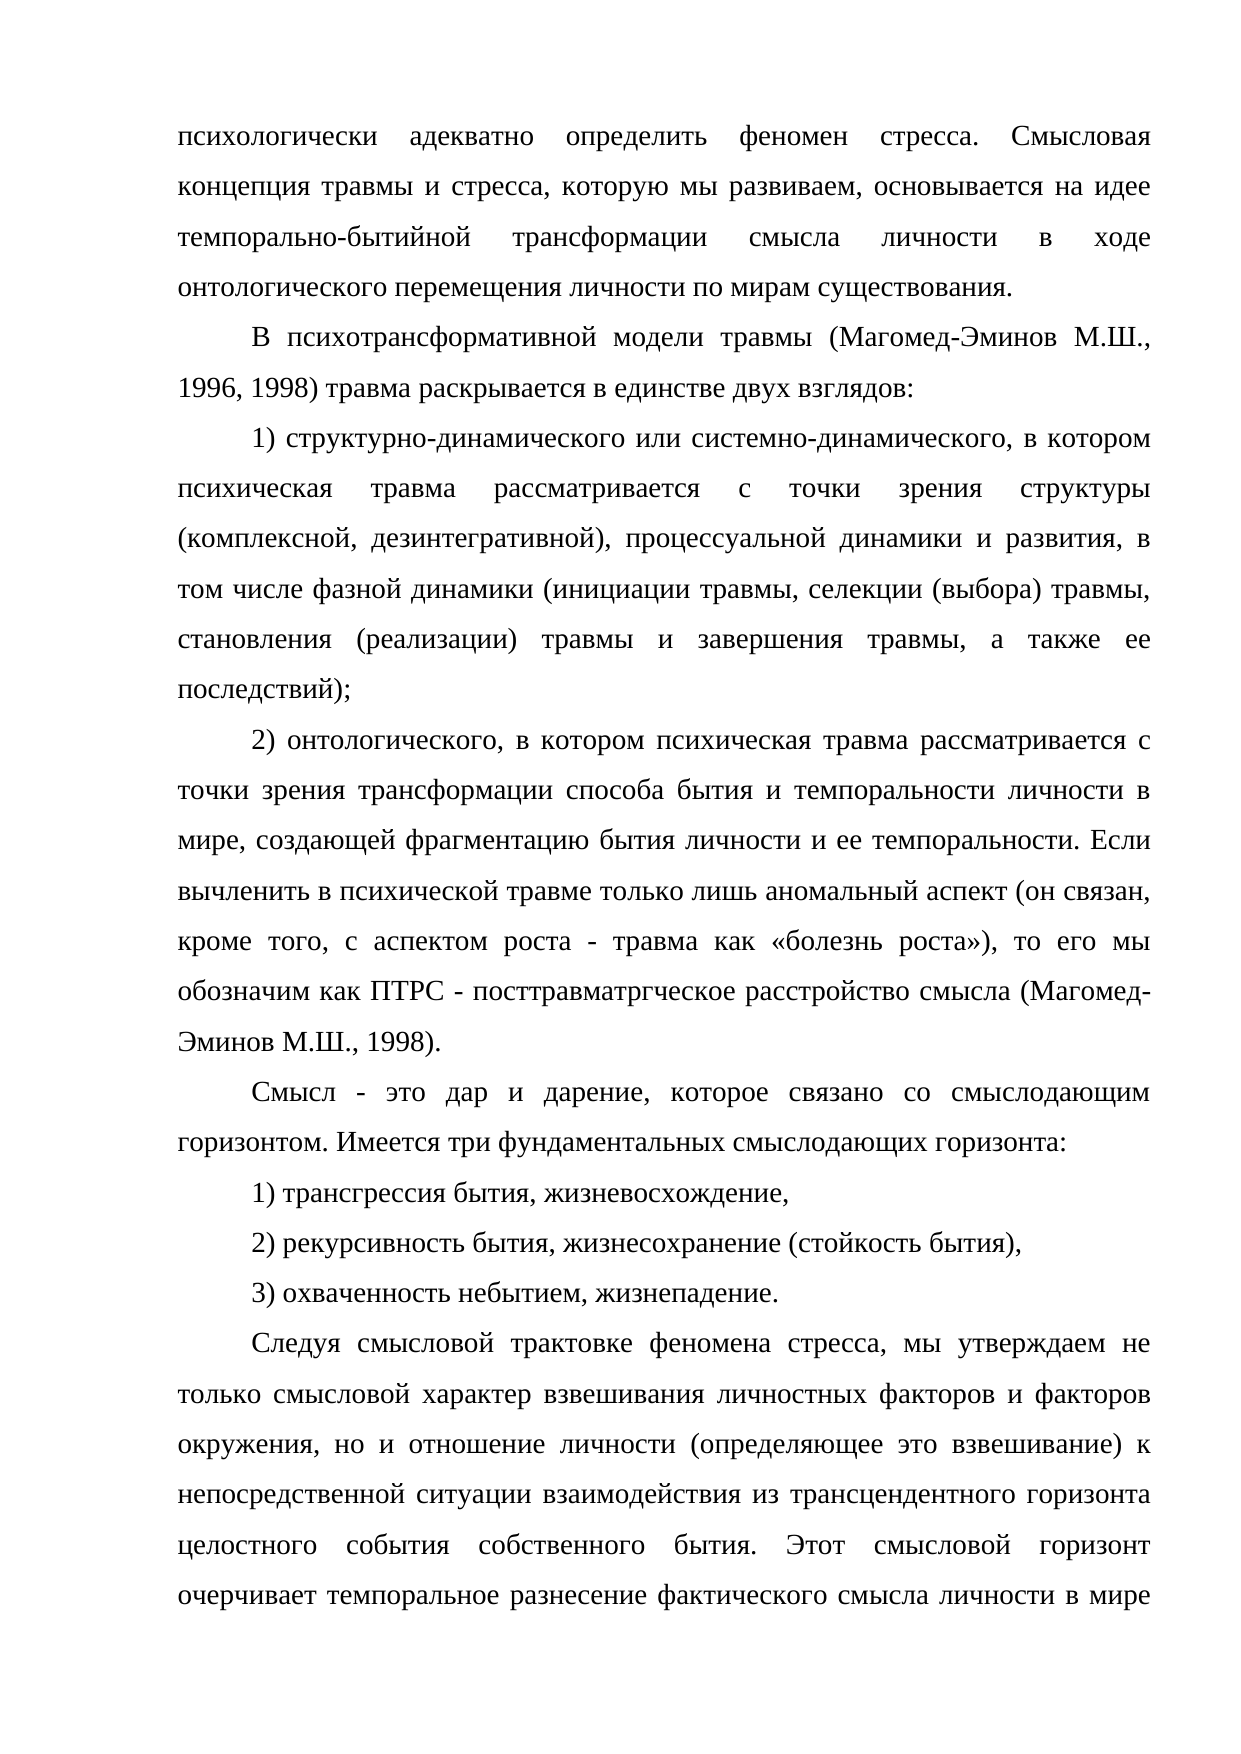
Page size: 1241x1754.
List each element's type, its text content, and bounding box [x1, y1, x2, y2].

text 3) охваченность небытием, жизнепадение. [177, 1275, 1152, 1309]
text 2) онтологического, в котором психическая травма рассматривается с точки зрения трансформации способа бытия и темпоральности личности в мире, создающей фрагментацию бытия личности и ее темпоральности. Если вычленить в психической травме только лишь аномальный аспект (он связан, кроме того, с аспектом роста - травма как «болезнь роста»), то его мы обозначим как ПТРС - посттравматргческое расстройство смысла (Магомед-Эминов М.Ш., 1998). [177, 722, 1152, 1057]
text В психотрансформативной модели травмы (Магомед-Эминов М.Ш., 1996, 1998) травма раскрывается в единстве двух взглядов: [177, 319, 1152, 403]
text 1) структурно-динамического или системно-динамического, в котором психическая травма рассматривается с точки зрения структуры (комплексной, дезинтегративной), процессуальной динамики и развития, в том числе фазной динамики (инициации травмы, селекции (выбора) травмы, становления (реализации) травмы и завершения травмы, а также ее последствий); [177, 420, 1152, 705]
text 1) трансгрессия бытия, жизневосхождение, [177, 1175, 1152, 1208]
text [177, 118, 1152, 303]
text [177, 1326, 1152, 1611]
text Смысл - это дар и дарение, которое связано со смыслодающим горизонтом. Имеется три фундаментальных смыслодающих горизонта: [177, 1074, 1152, 1158]
text 2) рекурсивность бытия, жизнесохранение (стойкость бытия), [177, 1225, 1152, 1258]
